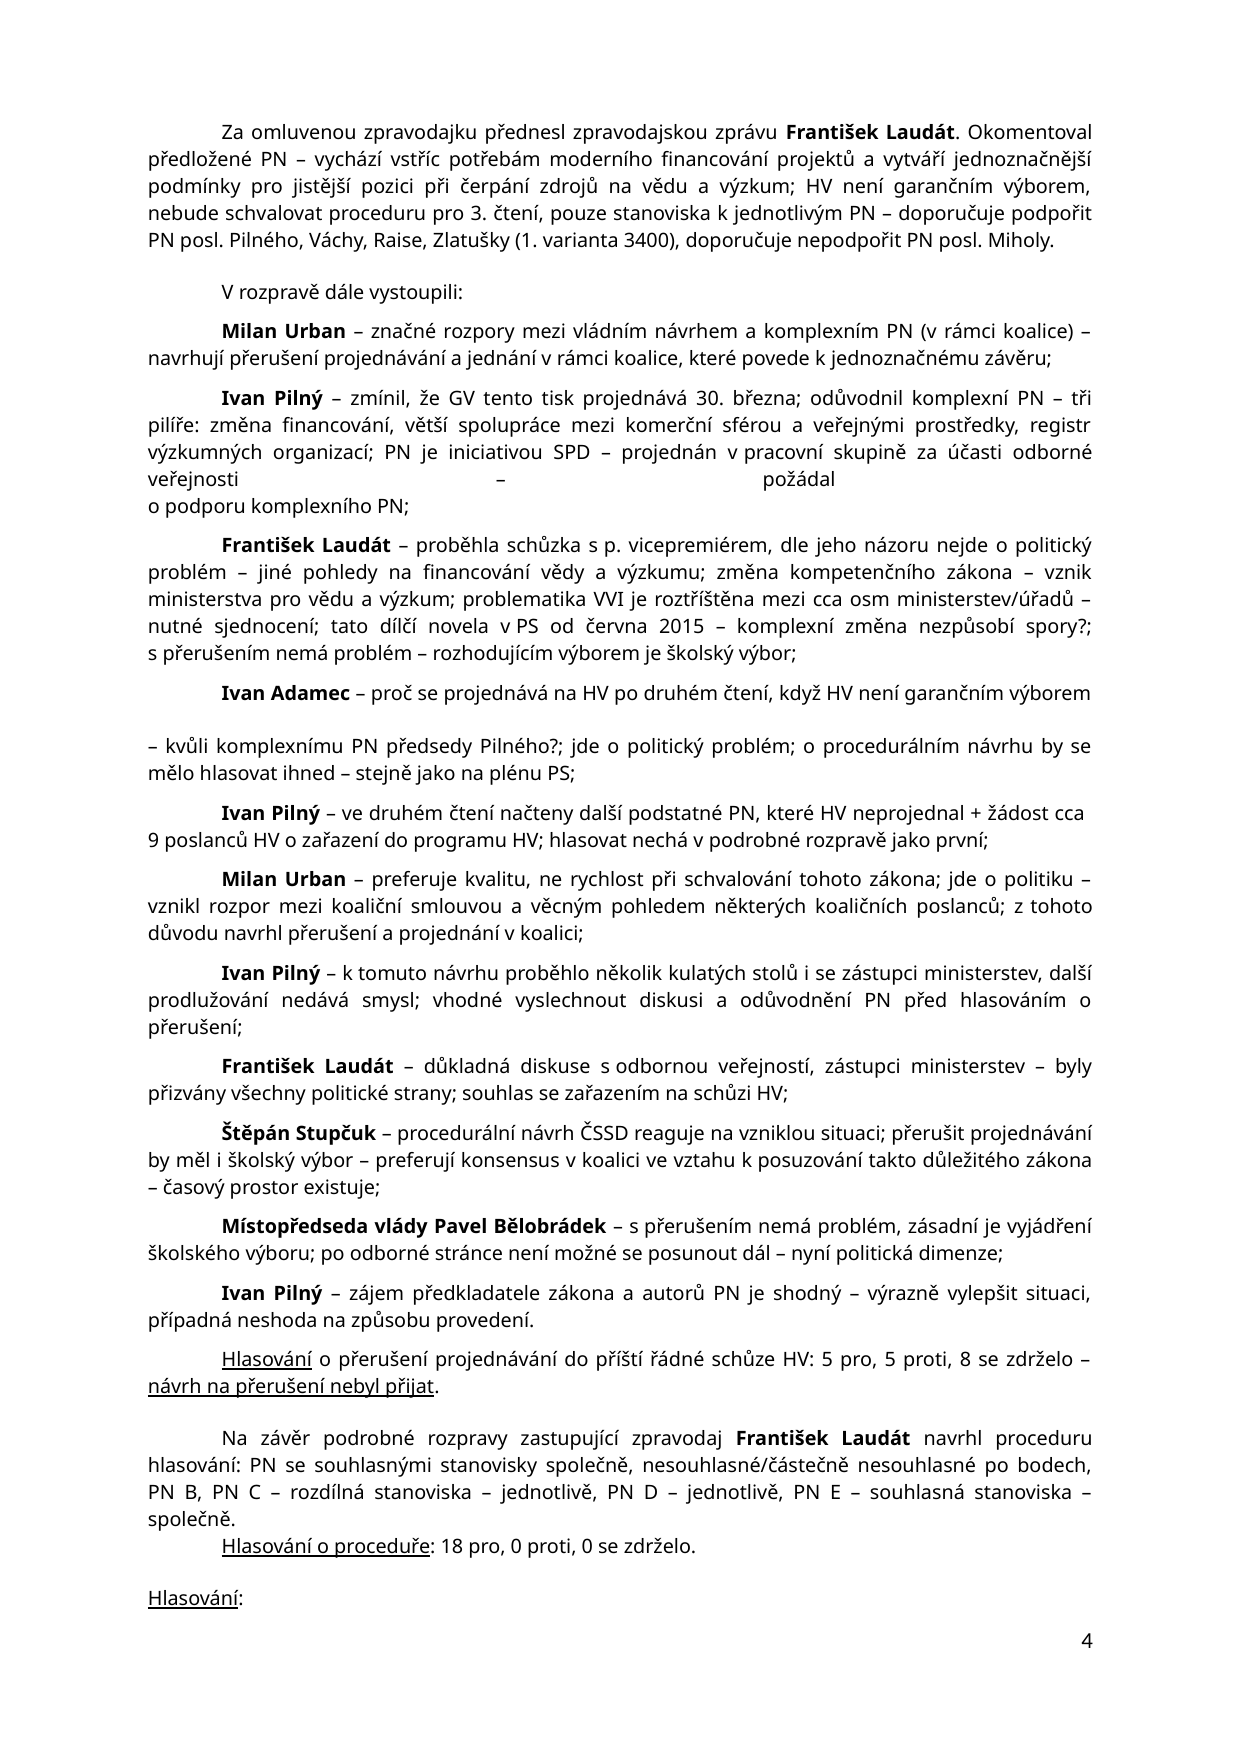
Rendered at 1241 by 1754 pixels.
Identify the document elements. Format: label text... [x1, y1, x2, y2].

text František Laudát – důkladná diskuse s odbornou veřejností, zástupci ministerstev – byly přizvány všechny politické strany; souhlas se zařazením na schůzi HV; [148, 1052, 1093, 1106]
text Hlasování o přerušení projednávání do příští řádné schůze HV: 5 pro, 5 proti, 8 se zdrželo – návrh na přerušení nebyl přijat. [148, 1345, 1093, 1399]
text Milan Urban – preferuje kvalitu, ne rychlost při schvalování tohoto zákona; jde o politiku – vznikl rozpor mezi koaliční smlouvou a věcným pohledem některých koaličních poslanců; z tohoto důvodu navrhl přerušení a projednání v koalici; [148, 866, 1093, 947]
text Na závěr podrobné rozpravy zastupující zpravodaj František Laudát navrhl proceduru hlasování: PN se souhlasnými stanovisky společně, nesouhlasné/částečně nesouhlasné po bodech, PN B, PN C – rozdílná stanoviska – jednotlivě, PN D – jednotlivě, PN E – souhlasná stanoviska – společně. [148, 1424, 1093, 1532]
text Ivan Adamec – proč se projednává na HV po druhém čtení, když HV není garančním výborem – kvůli komplexnímu PN předsedy Pilného?; jde o politický problém; o procedurálním návrhu by se mělo hlasovat ihned – stejně jako na plénu PS; [148, 679, 1093, 787]
text Místopředseda vlády Pavel Bělobrádek – s přerušením nemá problém, zásadní je vyjádření školského výboru; po odborné stránce není možné se posunout dál – nyní politická dimenze; [148, 1212, 1093, 1266]
text Ivan Pilný – k tomuto návrhu proběhlo několik kulatých stolů i se zástupci ministerstev, další prodlužování nedává smysl; vhodné vyslechnout diskusi a odůvodnění PN před hlasováním o přerušení; [148, 959, 1093, 1040]
text Milan Urban – značné rozpory mezi vládním návrhem a komplexním PN (v rámci koalice) – navrhují přerušení projednávání a jednání v rámci koalice, které povede k jednoznačnému závěru; [148, 317, 1093, 371]
text František Laudát – proběhla schůzka s p. vicepremiérem, dle jeho názoru nejde o politický problém – jiné pohledy na financování vědy a výzkumu; změna kompetenčního zákona – vznik ministerstva pro vědu a výzkum; problematika VVI je roztříštěna mezi cca osm ministerstev/úřadů – nutné sjednocení; tato dílčí novela v PS od června 2015 – komplexní změna nezpůsobí spory?; s přerušením nemá problém – rozhodujícím výborem je školský výbor; [148, 531, 1093, 666]
text Ivan Pilný – zájem předkladatele zákona a autorů PN je shodný – výrazně vylepšit situaci, případná neshoda na způsobu provedení. [148, 1279, 1093, 1333]
text Ivan Pilný – ve druhém čtení načteny další podstatné PN, které HV neprojednal + žádost cca 9 poslanců HV o zařazení do programu HV; hlasovat nechá v podrobné rozpravě jako první; [148, 799, 1093, 853]
text Štěpán Stupčuk – procedurální návrh ČSSD reaguje na vzniklou situaci; přerušit projednávání by měl i školský výbor – preferují konsensus v koalici ve vztahu k posuzování takto důležitého zákona – časový prostor existuje; [148, 1119, 1093, 1200]
text Hlasování o proceduře: 18 pro, 0 proti, 0 se zdrželo. [148, 1532, 1093, 1559]
text Hlasování: [148, 1584, 1093, 1611]
text Za omluvenou zpravodajku přednesl zpravodajskou zprávu František Laudát. Okomentoval předložené PN – vychází vstříc potřebám moderního financování projektů a vytváří jednoznačnější podmínky pro jistější pozici při čerpání zdrojů na vědu a výzkum; HV není garančním výborem, nebude schvalovat proceduru pro 3. čtení, pouze stanoviska k jednotlivým PN – doporučuje podpořit PN posl. Pilného, Váchy, Raise, Zlatušky (1. varianta 3400), doporučuje nepodpořit PN posl. Miholy. [148, 118, 1093, 253]
text Ivan Pilný – zmínil, že GV tento tisk projednává 30. března; odůvodnil komplexní PN – tři pilíře: změna financování, větší spolupráce mezi komerční sférou a veřejnými prostředky, registr výzkumných organizací; PN je iniciativou SPD – projednán v pracovní skupině za účasti odborné veřejnosti – požádal o podporu komplexního PN; [148, 384, 1093, 519]
text V rozpravě dále vystoupili: [148, 278, 1093, 305]
